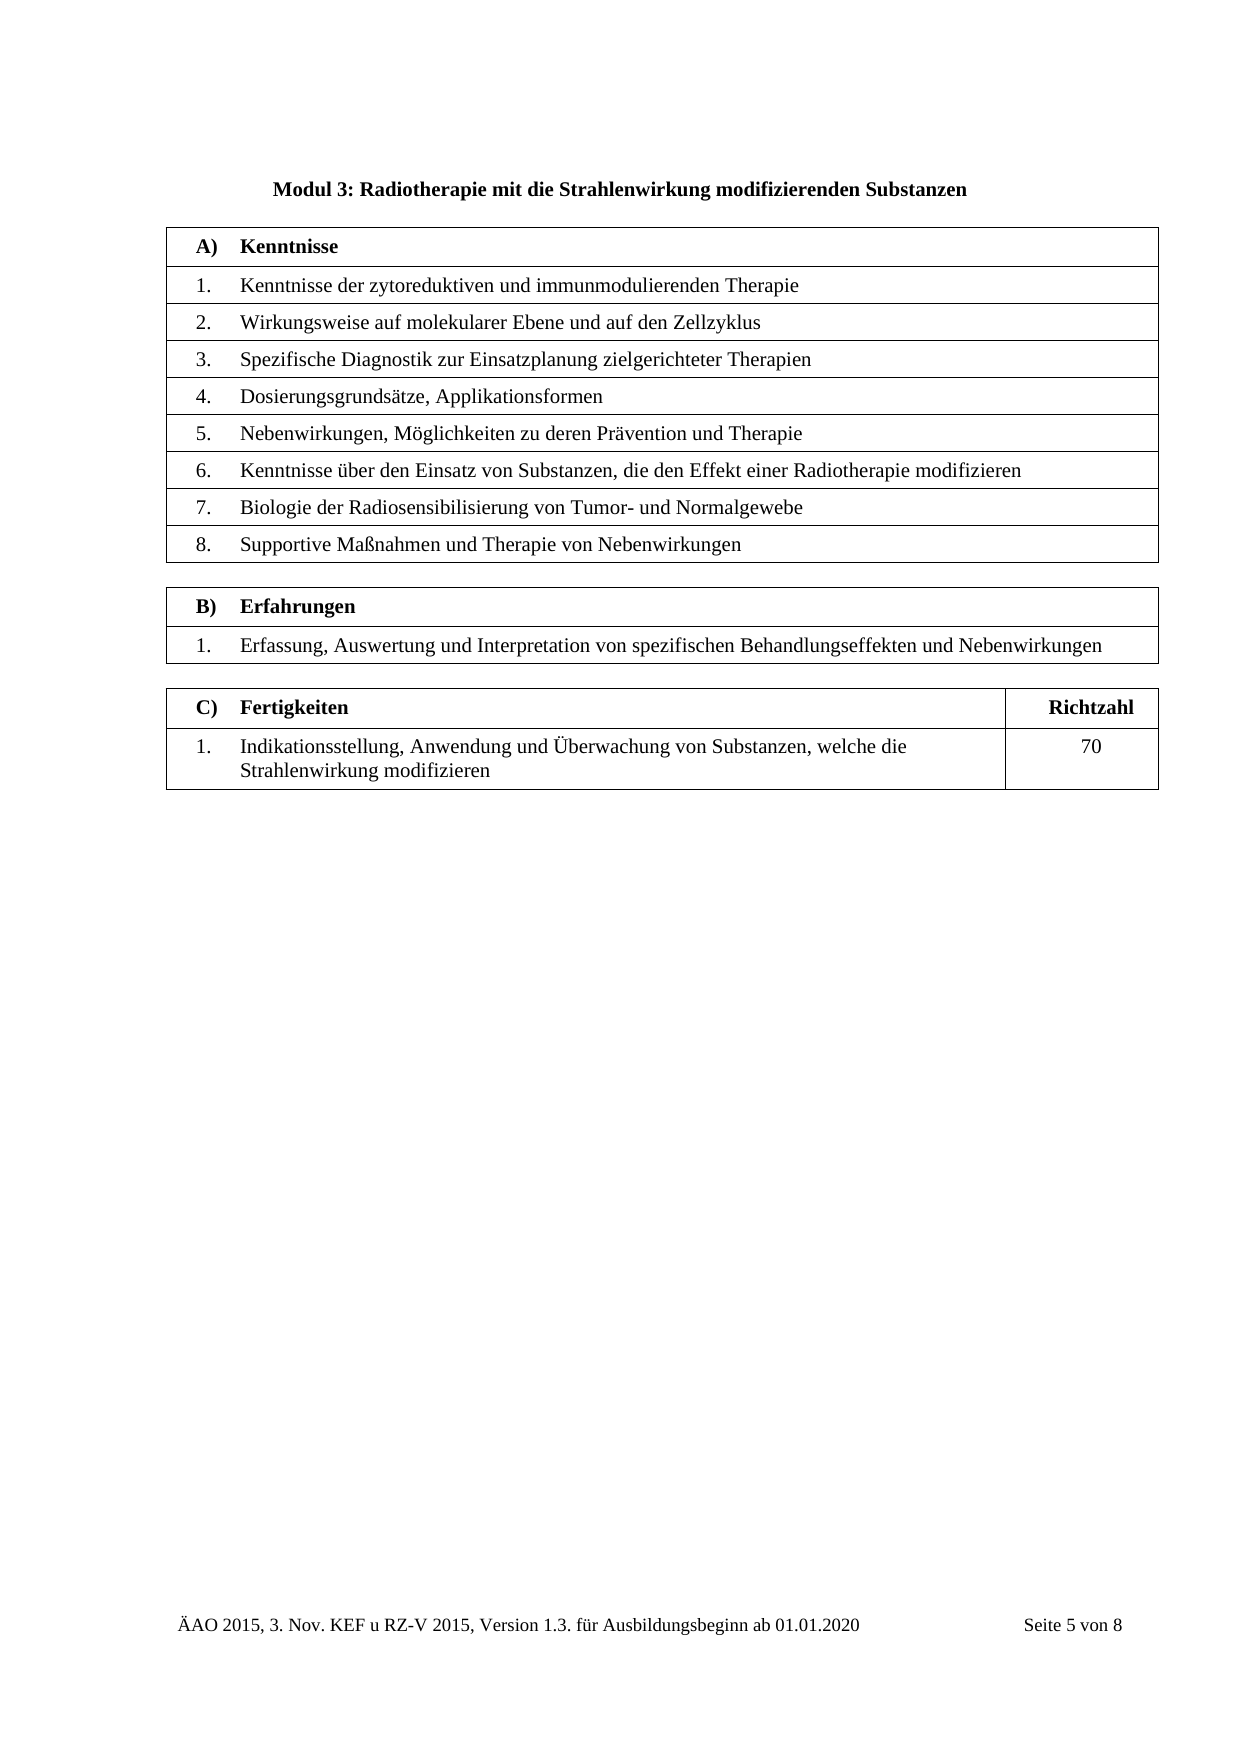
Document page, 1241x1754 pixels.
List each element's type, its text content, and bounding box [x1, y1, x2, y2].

table_cell Dosierungsgrundsätze, Applikationsformen [167, 378, 1158, 414]
table_cell Indikationsstellung, Anwendung und Überwachung von Substanzen, welche die Strahlenwirkung modifizieren [167, 729, 1005, 788]
table_cell Kenntnisse über den Einsatz von Substanzen, die den Effekt einer Radiotherapie modifizieren [167, 452, 1158, 488]
table_header C) Fertigkeiten [167, 689, 1005, 727]
table_cell Wirkungsweise auf molekularer Ebene und auf den Zellzyklus [167, 304, 1158, 340]
text Modul 3: Radiotherapie mit die Strahlenwirkung modifizierenden Substanzen [177, 177, 1063, 201]
table_cell Nebenwirkungen, Möglichkeiten zu deren Prävention und Therapie [167, 415, 1158, 451]
table_header B) Erfahrungen [167, 588, 1158, 626]
table_header A) Kenntnisse [167, 228, 1158, 266]
table_cell 70 [1006, 729, 1158, 788]
table_cell Biologie der Radiosensibilisierung von Tumor- und Normalgewebe [167, 489, 1158, 525]
table_header Richtzahl [1006, 689, 1158, 727]
table_cell Kenntnisse der zytoreduktiven und immunmodulierenden Therapie [167, 267, 1158, 303]
table_cell Spezifische Diagnostik zur Einsatzplanung zielgerichteter Therapien [167, 341, 1158, 377]
table_cell Erfassung, Auswertung und Interpretation von spezifischen Behandlungseffekten und Nebenwirkungen [167, 627, 1158, 663]
table_cell Supportive Maßnahmen und Therapie von Nebenwirkungen [167, 526, 1158, 562]
